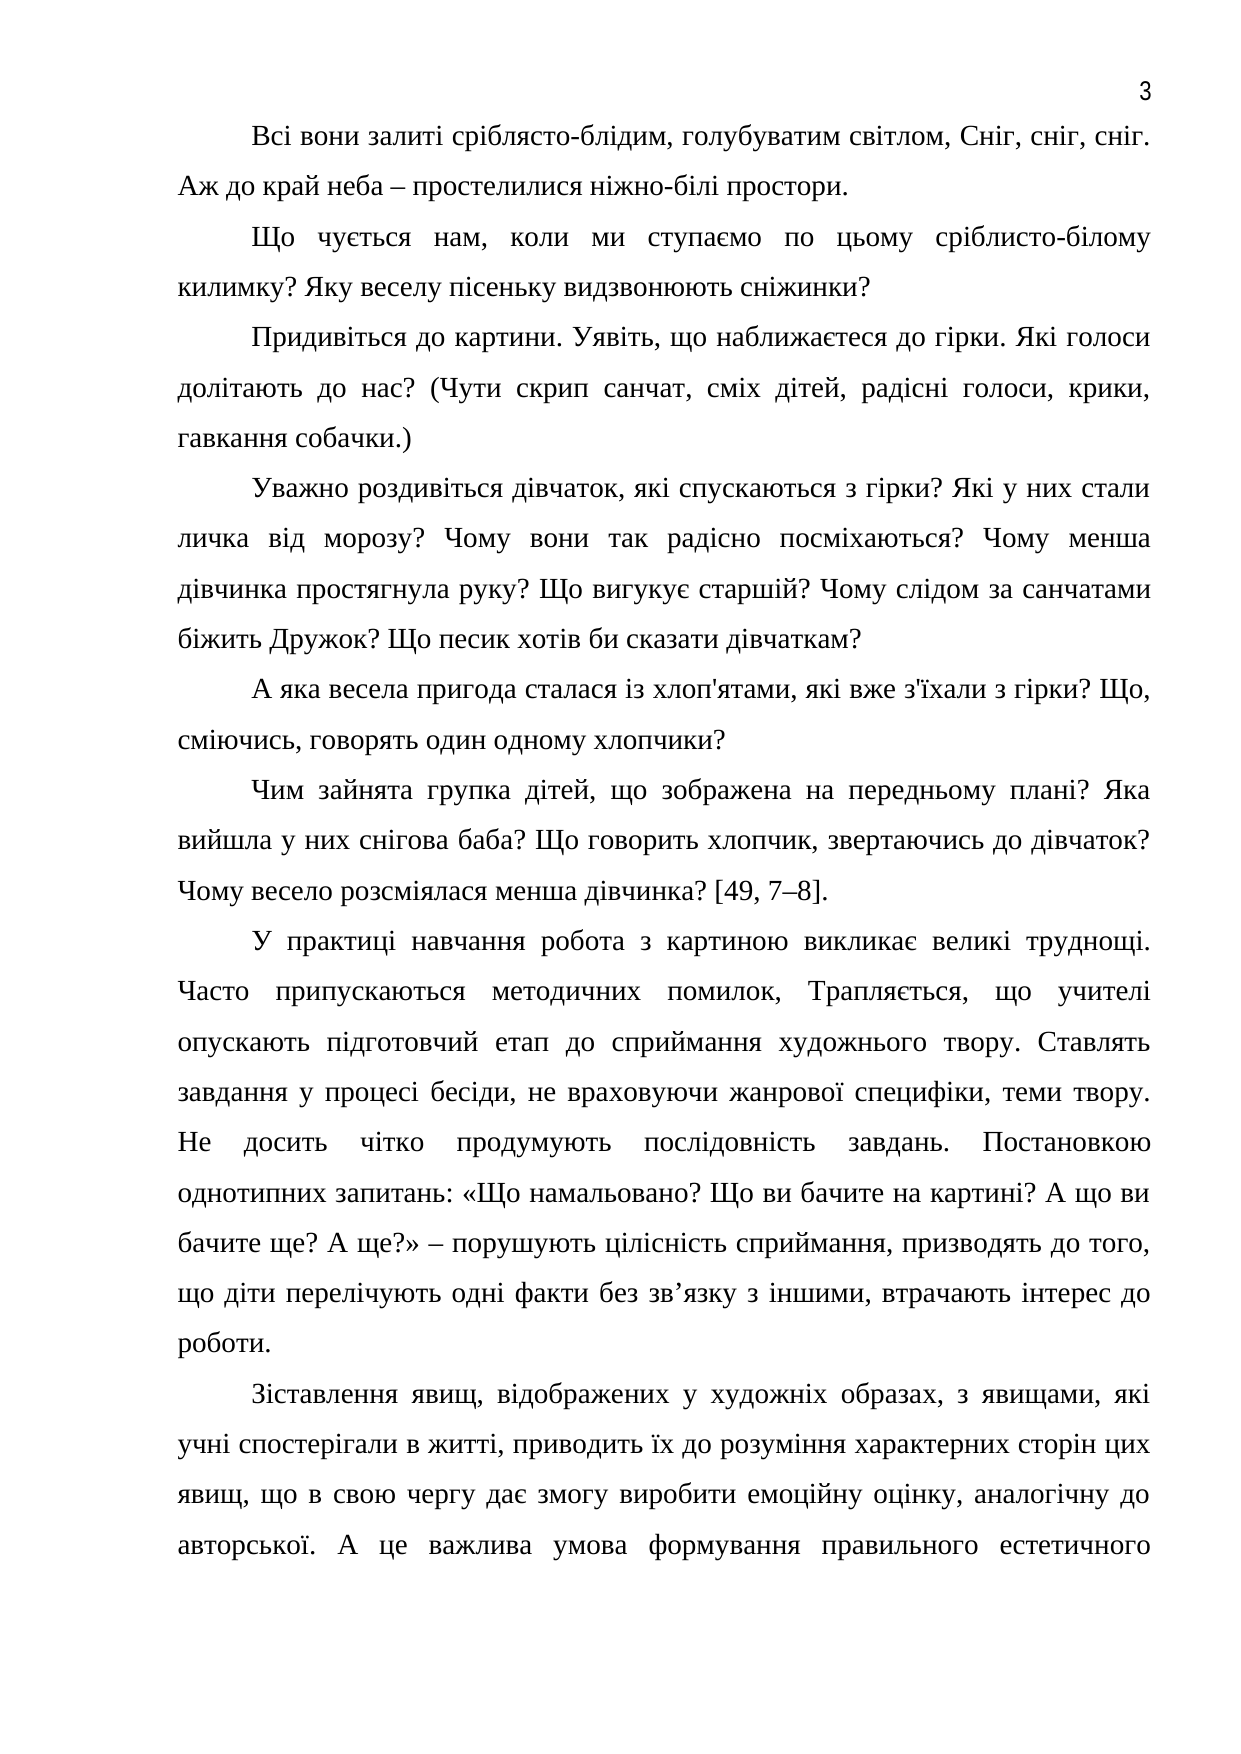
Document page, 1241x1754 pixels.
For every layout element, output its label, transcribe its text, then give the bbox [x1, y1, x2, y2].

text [177, 1376, 1152, 1560]
text Уважно роздивіться дівчаток, які спускаються з гірки? Які у них стали личка від морозу? Чому вони так радісно посміхаються? Чому менша дівчинка простягнула руку? Що вигукує старшій? Чому слідом за санчатами біжить Дружок? Що песик хотів би сказати дівчаткам? [177, 470, 1152, 655]
text Всі вони залиті сріблясто-блідим, голубуватим світлом, Сніг, сніг, сніг. Аж до край неба – простелилися ніжно-білі простори. [177, 118, 1152, 202]
text А яка весела пригода сталася із хлоп'ятами, які вже з'їхали з гірки? Що, сміючись, говорять один одному хлопчики? [177, 672, 1152, 755]
text Що чується нам, коли ми ступаємо по цьому сріблисто-білому килимку? Яку веселу пісеньку видзвонюють сніжинки? [177, 219, 1152, 303]
text Чим зайнята групка дітей, що зображена на передньому плані? Яка вийшла у них снігова баба? Що говорить хлопчик, звертаючись до дівчаток? Чому весело розсміялася менша дівчинка? [49, 7–8]. [177, 772, 1152, 906]
text Придивіться до картини. Уявіть, що наближаєтеся до гірки. Які голоси долітають до нас? (Чути скрип санчат, сміх дітей, радісні голоси, крики, гавкання собачки.) [177, 319, 1152, 453]
text У практиці навчання робота з картиною викликає великі труднощі. Часто припускаються методичних помилок, Трапляється, що учителі опускають підготовчий етап до сприймання художнього твору. Ставлять завдання у процесі бесіди, не враховуючи жанрової специфіки, теми твору. Не досить чітко продумують послідовність завдань. Постановкою однотипних запитань: «Що намальовано? Що ви бачите на картині? А що ви бачите ще? А ще?» – порушують цілісність сприймання, призводять до того, що діти перелічують одні факти без зв’язку з іншими, втрачають інтерес до роботи. [177, 923, 1152, 1359]
